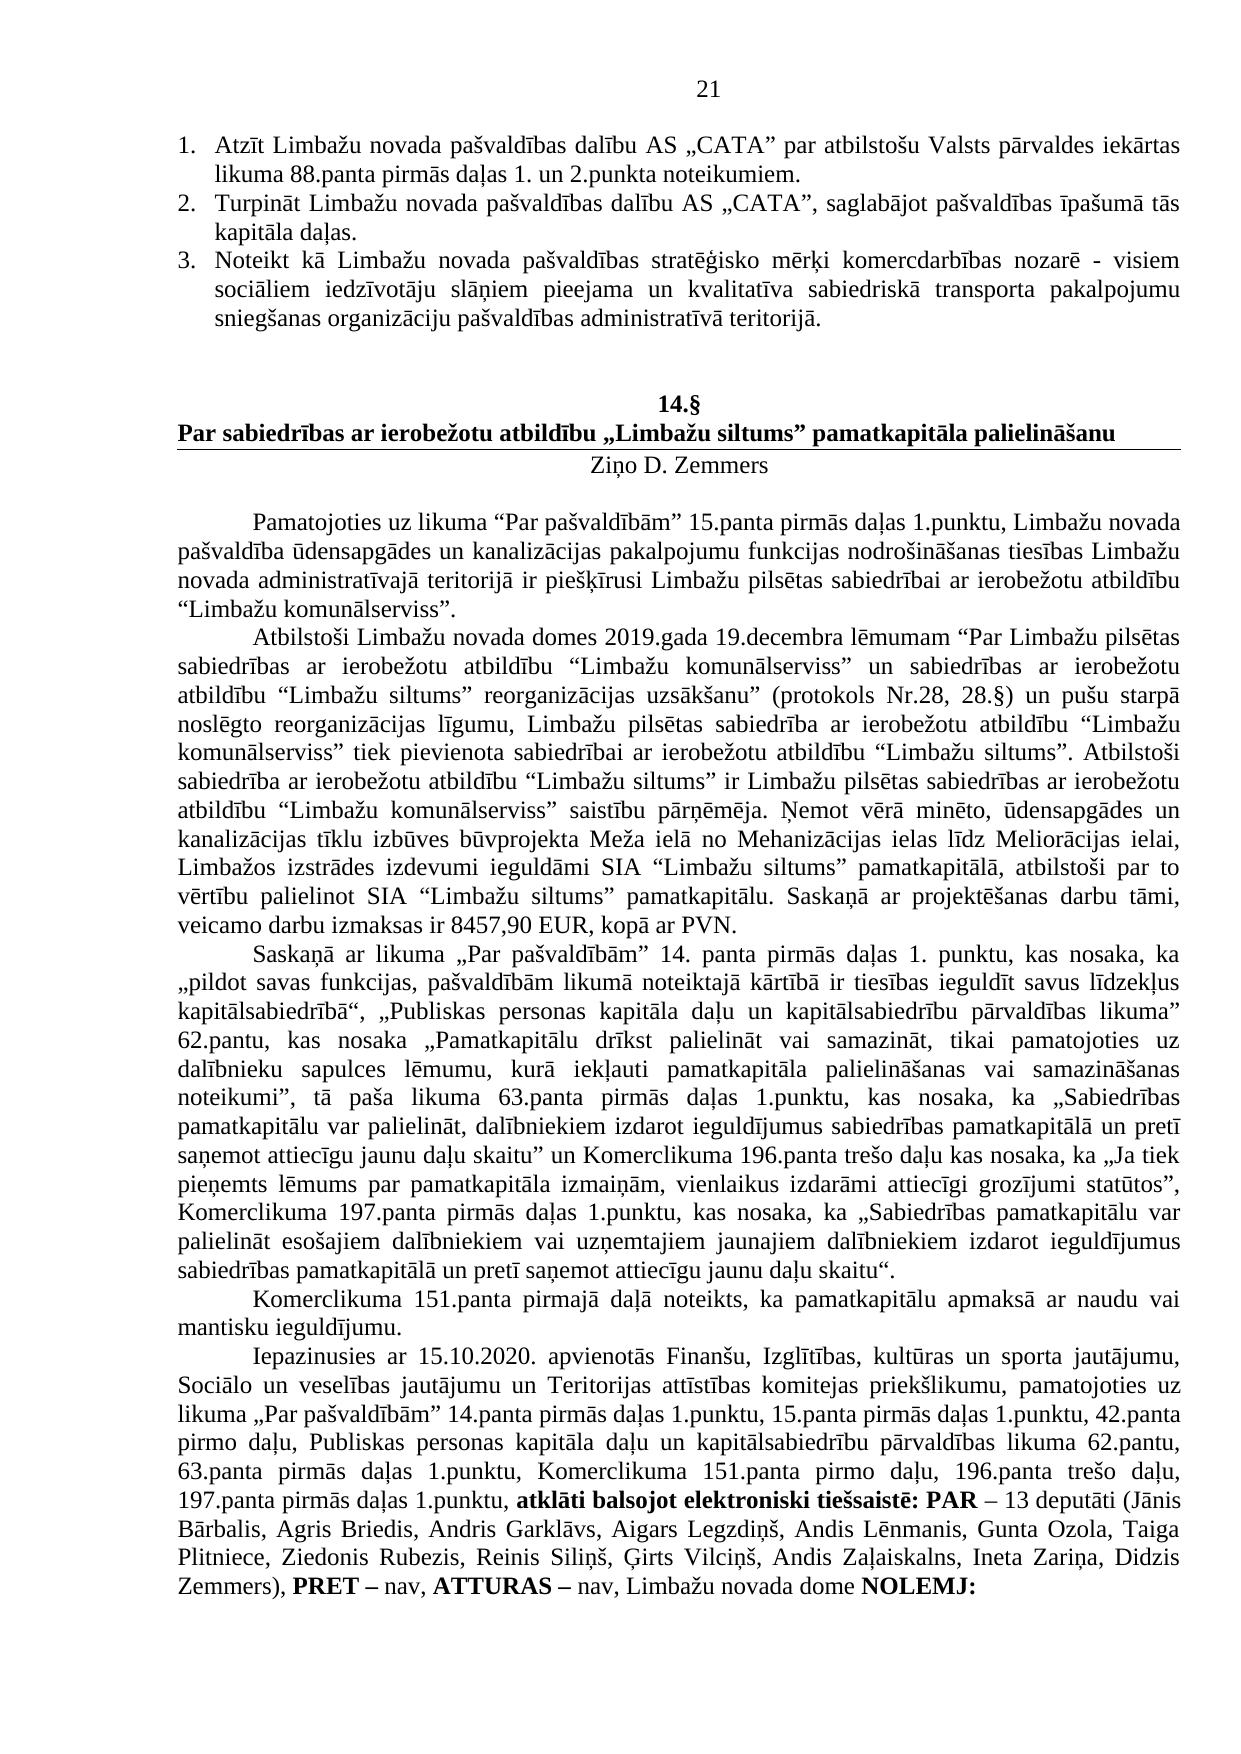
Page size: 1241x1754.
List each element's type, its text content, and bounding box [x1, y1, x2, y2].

text Komerclikuma 151.panta pirmajā daļā noteikts, ka pamatkapitālu apmaksā ar naudu vai mantisku ieguldījumu. [177, 1284, 1181, 1341]
text Pamatojoties uz likuma “Par pašvaldībām” 15.panta pirmās daļas 1.punktu, Limbažu novada pašvaldība ūdensapgādes un kanalizācijas pakalpojumu funkcijas nodrošināšanas tiesības Limbažu novada administratīvajā teritorijā ir piešķīrusi Limbažu pilsētas sabiedrībai ar ierobežotu atbildību “Limbažu komunālserviss”. [177, 507, 1181, 622]
text 14.§ [177, 389, 1181, 418]
text Saskaņā ar likuma „Par pašvaldībām” 14. panta pirmās daļas 1. punktu, kas nosaka, ka „pildot savas funkcijas, pašvaldībām likumā noteiktajā kārtībā ir tiesības ieguldīt savus līdzekļus kapitālsabiedrībā“, „Publiskas personas kapitāla daļu un kapitālsabiedrību pārvaldības likuma” 62.pantu, kas nosaka „Pamatkapitālu drīkst palielināt vai samazināt, tikai pamatojoties uz dalībnieku sapulces lēmumu, kurā iekļauti pamatkapitāla palielināšanas vai samazināšanas noteikumi”, tā paša likuma 63.panta pirmās daļas 1.punktu, kas nosaka, ka „Sabiedrības pamatkapitālu var palielināt, dalībniekiem izdarot ieguldījumus sabiedrības pamatkapitālā un pretī saņemot attiecīgu jaunu daļu skaitu” un Komerclikuma 196.panta trešo daļu kas nosaka, ka „Ja tiek pieņemts lēmums par pamatkapitāla izmaiņām, vienlaikus izdarāmi attiecīgi grozījumi statūtos”, Komerclikuma 197.panta pirmās daļas 1.punktu, kas nosaka, ka „Sabiedrības pamatkapitālu var palielināt esošajiem dalībniekiem vai uzņemtajiem jaunajiem dalībniekiem izdarot ieguldījumus sabiedrības pamatkapitālā un pretī saņemot attiecīgu jaunu daļu skaitu“. [177, 939, 1181, 1284]
list Turpināt Limbažu novada pašvaldības dalību AS „CATA”, saglabājot pašvaldības īpašumā tās kapitāla daļas. [177, 188, 1181, 246]
list Atzīt Limbažu novada pašvaldības dalību AS „CATA” par atbilstošu Valsts pārvaldes iekārtas likuma 88.panta pirmās daļas 1. un 2.punkta noteikumiem. [177, 131, 1181, 188]
text Ziņo D. Zemmers [177, 450, 1181, 479]
list Noteikt kā Limbažu novada pašvaldības stratēģisko mērķi komercdarbības nozarē - visiem sociāliem iedzīvotāju slāņiem pieejama un kvalitatīva sabiedriskā transporta pakalpojumu sniegšanas organizāciju pašvaldības administratīvā teritorijā. [177, 246, 1181, 332]
text Atbilstoši Limbažu novada domes 2019.gada 19.decembra lēmumam “Par Limbažu pilsētas sabiedrības ar ierobežotu atbildību “Limbažu komunālserviss” un sabiedrības ar ierobežotu atbildību “Limbažu siltums” reorganizācijas uzsākšanu” (protokols Nr.28, 28.§) un pušu starpā noslēgto reorganizācijas līgumu, Limbažu pilsētas sabiedrība ar ierobežotu atbildību “Limbažu komunālserviss” tiek pievienota sabiedrībai ar ierobežotu atbildību “Limbažu siltums”. Atbilstoši sabiedrība ar ierobežotu atbildību “Limbažu siltums” ir Limbažu pilsētas sabiedrības ar ierobežotu atbildību “Limbažu komunālserviss” saistību pārņēmēja. Ņemot vērā minēto, ūdensapgādes un kanalizācijas tīklu izbūves būvprojekta Meža ielā no Mehanizācijas ielas līdz Meliorācijas ielai, Limbažos izstrādes izdevumi ieguldāmi SIA “Limbažu siltums” pamatkapitālā, atbilstoši par to vērtību palielinot SIA “Limbažu siltums” pamatkapitālu. Saskaņā ar projektēšanas darbu tāmi, veicamo darbu izmaksas ir 8457,90 EUR, kopā ar PVN. [177, 622, 1181, 939]
text Par sabiedrības ar ierobežotu atbildību „Limbažu siltums” pamatkapitāla palielināšanu [177, 418, 1181, 449]
text Iepazinusies ar 15.10.2020. apvienotās Finanšu, Izglītības, kultūras un sporta jautājumu, Sociālo un veselības jautājumu un Teritorijas attīstības komitejas priekšlikumu, pamatojoties uz likuma „Par pašvaldībām” 14.panta pirmās daļas 1.punktu, 15.panta pirmās daļas 1.punktu, 42.panta pirmo daļu, Publiskas personas kapitāla daļu un kapitālsabiedrību pārvaldības likuma 62.pantu, 63.panta pirmās daļas 1.punktu, Komerclikuma 151.panta pirmo daļu, 196.panta trešo daļu, 197.panta pirmās daļas 1.punktu, atklāti balsojot elektroniski tiešsaistē: PAR – 13 deputāti (Jānis Bārbalis, Agris Briedis, Andris Garklāvs, Aigars Legzdiņš, Andis Lēnmanis, Gunta Ozola, Taiga Plitniece, Ziedonis Rubezis, Reinis Siliņš, Ģirts Vilciņš, Andis Zaļaiskalns, Ineta Zariņa, Didzis Zemmers), PRET – nav, ATTURAS – nav, Limbažu novada dome NOLEMJ: [177, 1341, 1181, 1600]
